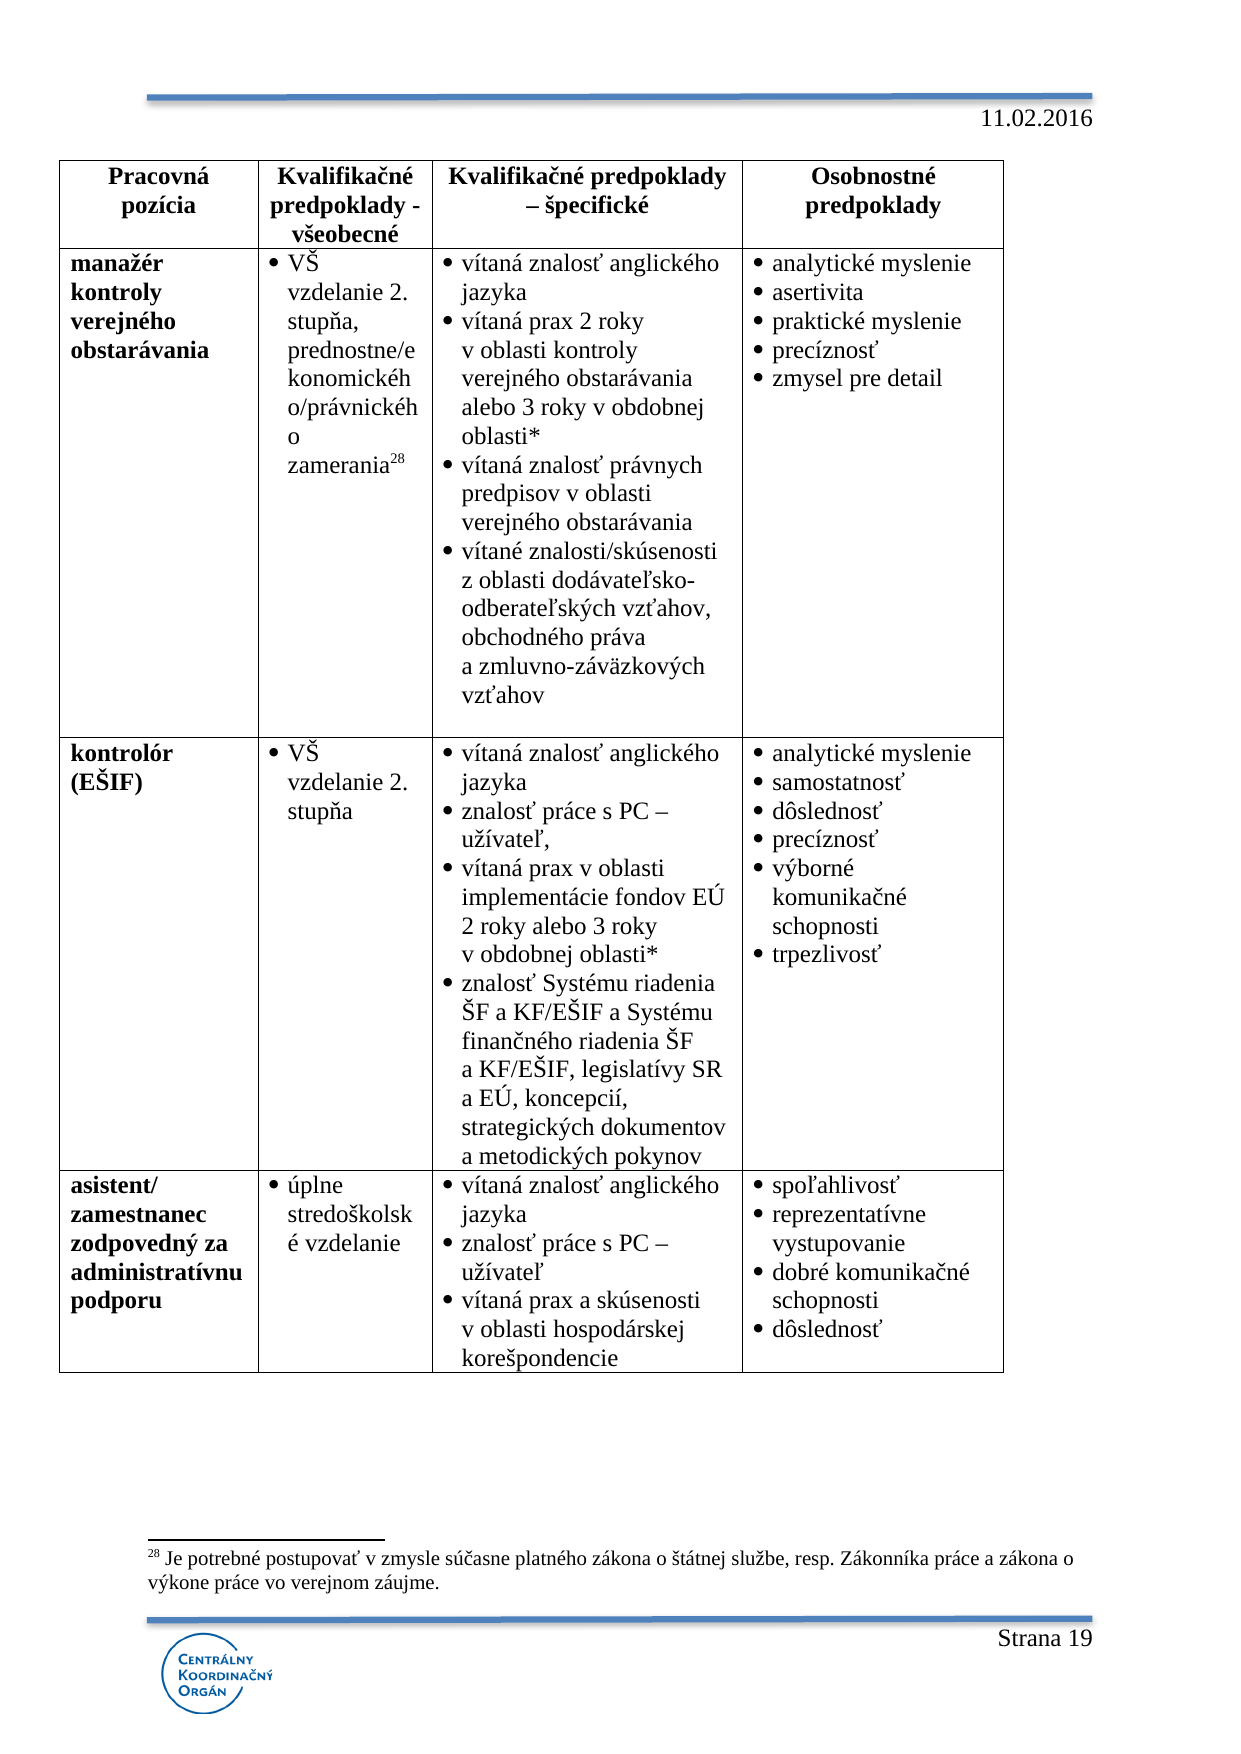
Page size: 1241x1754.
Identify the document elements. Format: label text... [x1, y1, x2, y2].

picture [159, 1631, 272, 1713]
table_header Kvalifikačné predpoklady - všeobecné [259, 161, 432, 247]
table_cell asistent/ zamestnanec zodpovedný za administratívnu podporu [60, 1171, 258, 1372]
table_cell analytické myslenie asertivita praktické myslenie precíznosť zmysel pre detail [743, 249, 1003, 737]
table_header Pracovná pozícia [60, 161, 258, 247]
table_cell analytické myslenie samostatnosť dôslednosť precíznosť výborné komunikačné schopnosti trpezlivosť [743, 738, 1003, 1169]
table_header Kvalifikačné predpoklady – špecifické [433, 161, 742, 247]
table_header Osobnostné predpoklady [743, 161, 1003, 247]
table_cell spoľahlivosť reprezentatívne vystupovanie dobré komunikačné schopnosti dôslednosť [743, 1171, 1003, 1372]
table_cell vítaná znalosť anglického jazyka znalosť práce s PC – užívateľ, vítaná prax v oblasti implementácie fondov EÚ 2 roky alebo 3 roky v obdobnej oblasti* znalosť Systému riadenia ŠF a KF/EŠIF a Systému finančného riadenia ŠF a KF/EŠIF, legislatívy SR a EÚ, koncepcií, strategických dokumentov a metodických pokynov [433, 738, 742, 1169]
table_cell vítaná znalosť anglického jazyka znalosť práce s PC – užívateľ vítaná prax a skúsenosti v oblasti hospodárskej korešpondencie [433, 1171, 742, 1372]
table_cell manažér kontroly verejného obstarávania [60, 249, 258, 737]
table_cell VŠ vzdelanie 2. stupňa [259, 738, 432, 1169]
table_cell VŠ vzdelanie 2. stupňa, prednostne/ekonomického/právnického zamerania [259, 249, 432, 737]
table_cell vítaná znalosť anglického jazyka vítaná prax 2 roky v oblasti kontroly verejného obstarávania alebo 3 roky v obdobnej oblasti* vítaná znalosť právnych predpisov v oblasti verejného obstarávania vítané znalosti/skúsenosti z oblasti dodávateľsko-odberateľských vzťahov, obchodného práva a zmluvno-záväzkových vzťahov [433, 249, 742, 737]
table_cell kontrolór (EŠIF) [60, 738, 258, 1169]
table_cell úplne stredoškolské vzdelanie [259, 1171, 432, 1372]
